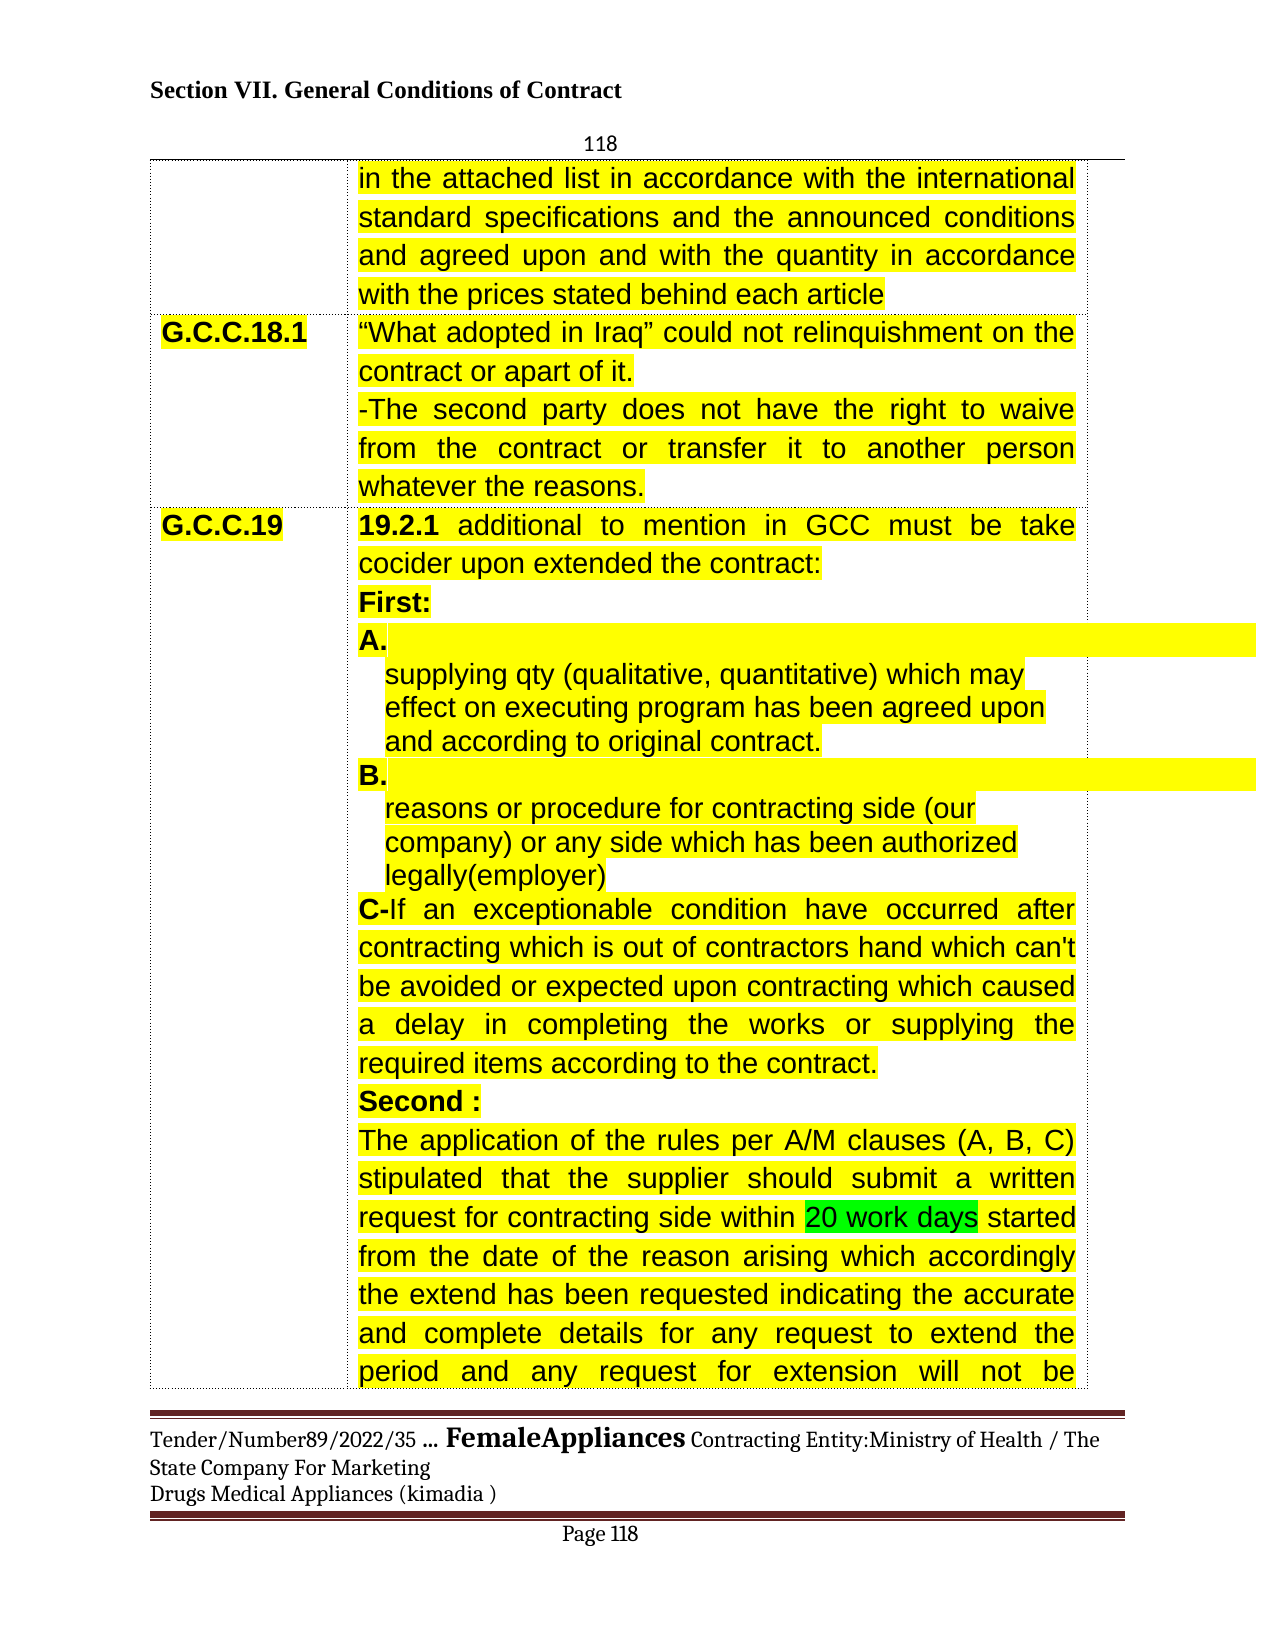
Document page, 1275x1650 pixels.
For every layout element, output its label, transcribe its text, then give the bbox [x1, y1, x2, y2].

table_cell G.C.C.19 [150, 507, 347, 1388]
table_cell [347, 507, 1088, 1388]
table_cell “What adopted in Iraq” could not relinquishment on the contract or apart of it. -The second party does not have the right to waive from the contract or transfer it to another person whatever the reasons. [347, 314, 1088, 507]
table_cell G.C.C17 [150, 160, 347, 314]
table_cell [347, 160, 1088, 314]
table_cell G.C.C.18.1 [150, 314, 347, 507]
